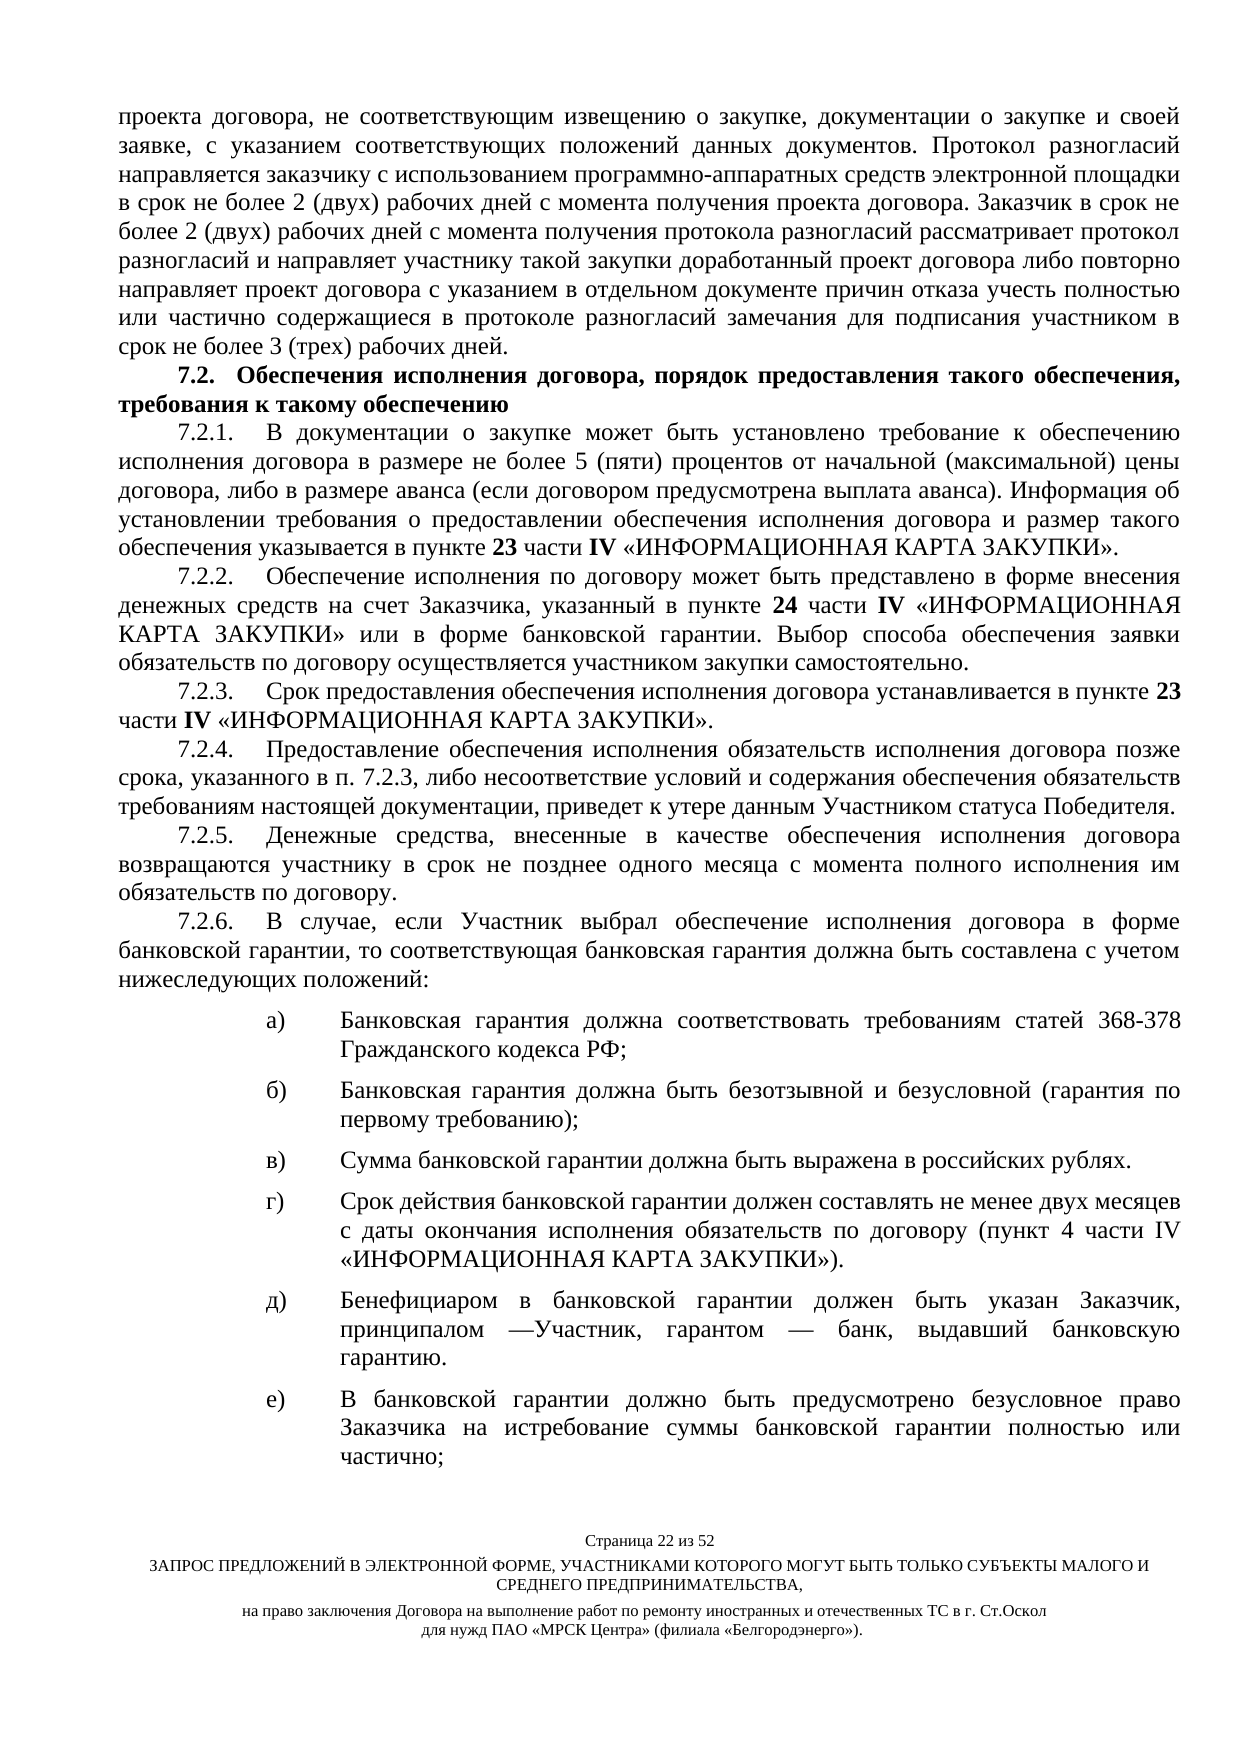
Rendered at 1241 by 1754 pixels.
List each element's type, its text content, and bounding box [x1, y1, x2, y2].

list В банковской гарантии должно быть предусмотрено безусловное право Заказчика на истребование суммы банковской гарантии полностью или частично; [266, 1384, 1181, 1470]
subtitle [118, 101, 1181, 360]
list Срок действия банковской гарантии должен составлять не менее двух месяцев с даты окончания исполнения обязательств по договору (пункт 4 части IV «ИНФОРМАЦИОННАЯ КАРТА ЗАКУПКИ»). [266, 1186, 1181, 1272]
subtitle В документации о закупке может быть установлено требование к обеспечению исполнения договора в размере не более 5 (пяти) процентов от начальной (максимальной) цены договора, либо в размере аванса (если договором предусмотрена выплата аванса). Информация об установлении требования о предоставлении обеспечения исполнения договора и размер такого обеспечения указывается в пункте 23 части IV «ИНФОРМАЦИОННАЯ КАРТА ЗАКУПКИ». [118, 417, 1181, 561]
subtitle Денежные средства, внесенные в качестве обеспечения исполнения договора возвращаются участнику в срок не позднее одного месяца с момента полного исполнения им обязательств по договору. [118, 820, 1181, 906]
subtitle Предоставление обеспечения исполнения обязательств исполнения договора позже срока, указанного в п. 7.2.3, либо несоответствие условий и содержания обеспечения обязательств требованиям настоящей документации, приведет к утере данным Участником статуса Победителя. [118, 734, 1181, 820]
subtitle Обеспечения исполнения договора, порядок предоставления такого обеспечения, требования к такому обеспечению [118, 360, 1181, 417]
list Сумма банковской гарантии должна быть выражена в российских рублях. [266, 1145, 1181, 1174]
subtitle Обеспечение исполнения по договору может быть представлено в форме внесения денежных средств на счет Заказчика, указанный в пункте 24 части IV «ИНФОРМАЦИОННАЯ КАРТА ЗАКУПКИ» или в форме банковской гарантии. Выбор способа обеспечения заявки обязательств по договору осуществляется участником закупки самостоятельно. [118, 561, 1181, 676]
list Банковская гарантия должна соответствовать требованиям статей 368-378 Гражданского кодекса РФ; [266, 1005, 1181, 1062]
list Бенефициаром в банковской гарантии должен быть указан Заказчик, принципалом —Участник, гарантом — банк, выдавший банковскую гарантию. [266, 1285, 1181, 1371]
list Банковская гарантия должна быть безотзывной и безусловной (гарантия по первому требованию); [266, 1075, 1181, 1132]
subtitle В случае, если Участник выбрал обеспечение исполнения договора в форме банковской гарантии, то соответствующая банковская гарантия должна быть составлена с учетом нижеследующих положений: [118, 906, 1181, 992]
subtitle Срок предоставления обеспечения исполнения договора устанавливается в пункте 23 части IV «ИНФОРМАЦИОННАЯ КАРТА ЗАКУПКИ». [118, 676, 1181, 734]
